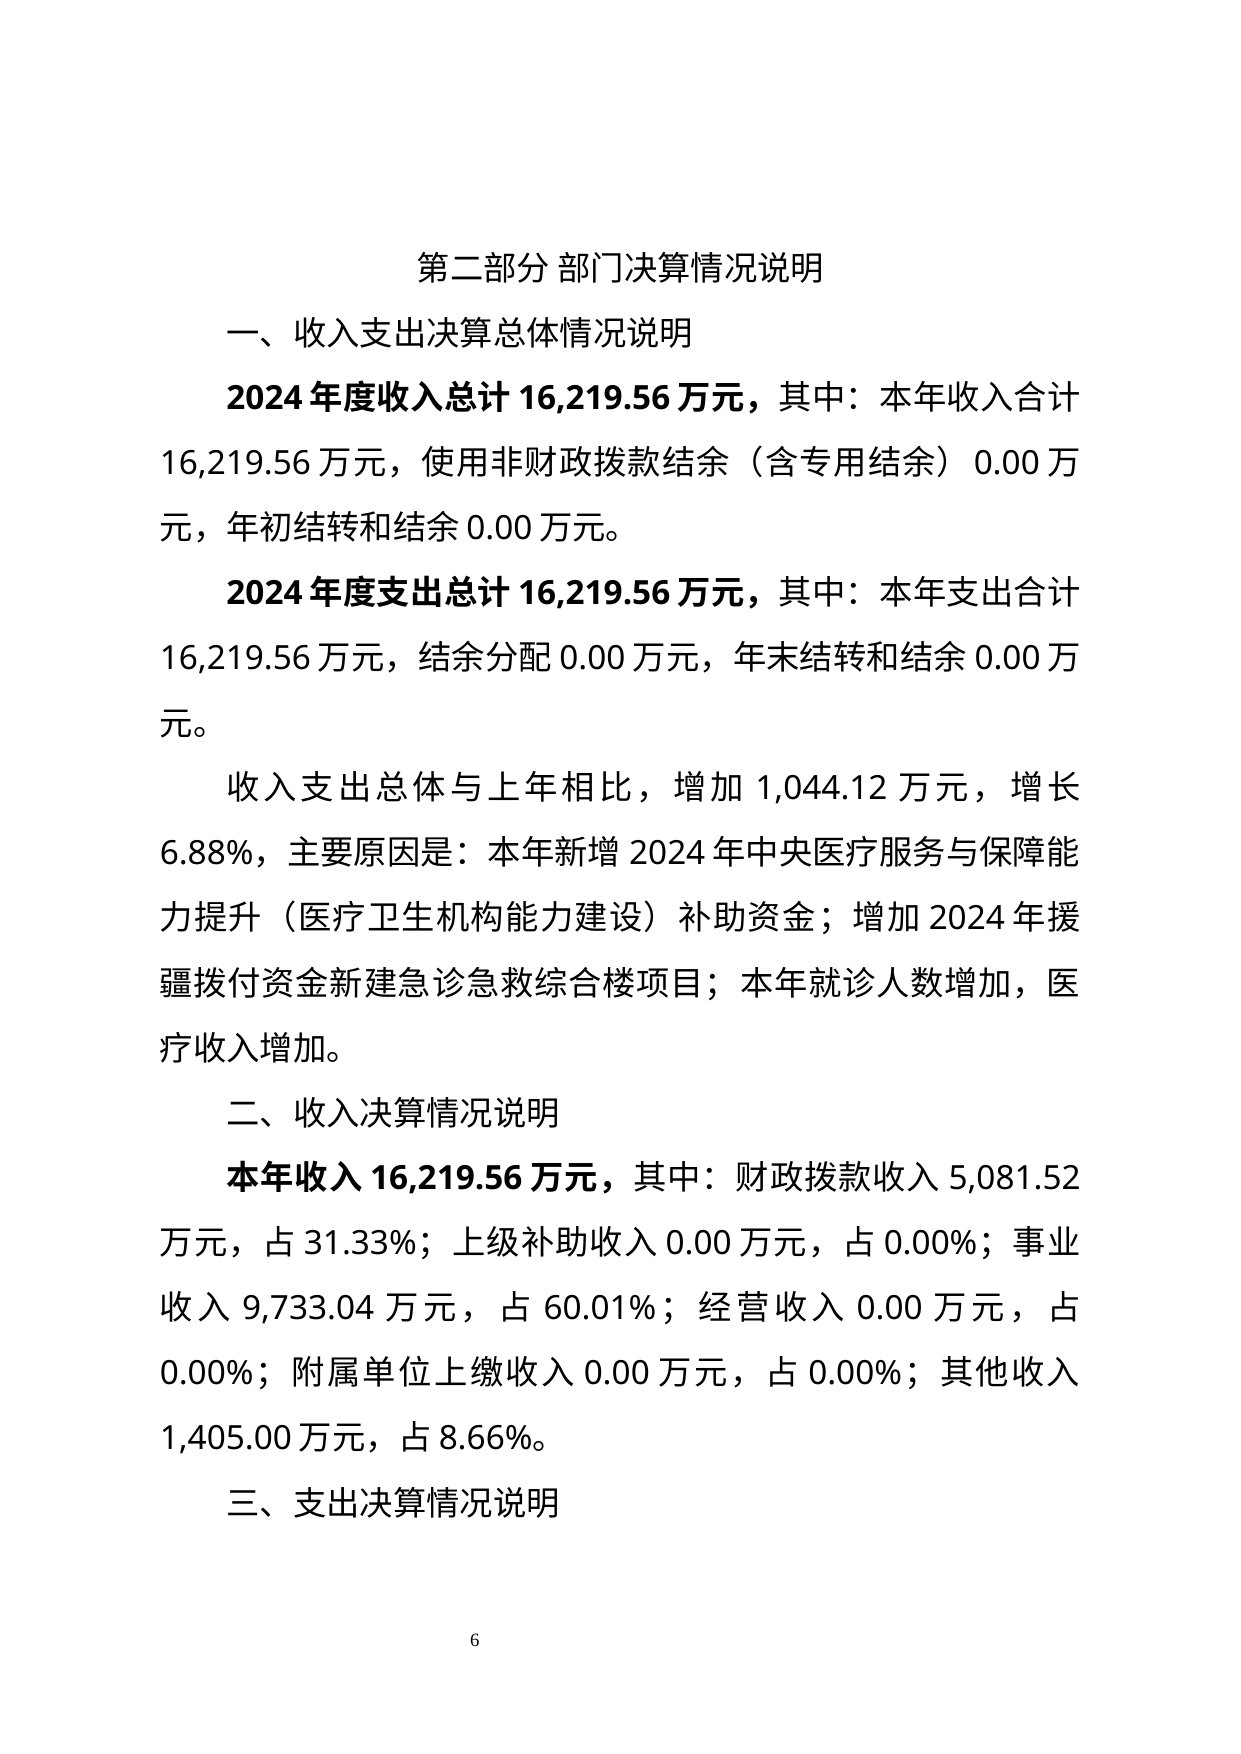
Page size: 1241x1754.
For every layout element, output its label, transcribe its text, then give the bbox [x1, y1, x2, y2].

text 本年收入16,219.56万元，其中：财政拨款收入5,081.52万元，占31.33%；上级补助收入0.00万元，占0.00%；事业收入9,733.04万元，占60.01%；经营收入0.00万元，占0.00%；附属单位上缴收入0.00万元，占0.00%；其他收入1,405.00万元，占8.66%。 [159, 1143, 1081, 1468]
text 三、支出决算情况说明 [159, 1468, 1081, 1533]
text 收入支出总体与上年相比，增加1,044.12万元，增长6.88%，主要原因是：本年新增2024年中央医疗服务与保障能力提升（医疗卫生机构能力建设）补助资金；增加2024年援疆拨付资金新建急诊急救综合楼项目；本年就诊人数增加，医疗收入增加。 [159, 753, 1081, 1078]
text 二、收入决算情况说明 [159, 1078, 1081, 1143]
text 一、收入支出决算总体情况说明 [159, 298, 1081, 363]
text 2024年度收入总计16,219.56万元，其中：本年收入合计16,219.56万元，使用非财政拨款结余（含专用结余）0.00万元，年初结转和结余0.00万元。 [159, 363, 1081, 558]
text 2024年度支出总计16,219.56万元，其中：本年支出合计16,219.56万元，结余分配0.00万元，年末结转和结余0.00万元。 [159, 558, 1081, 753]
text 第二部分 部门决算情况说明 [159, 233, 1081, 298]
